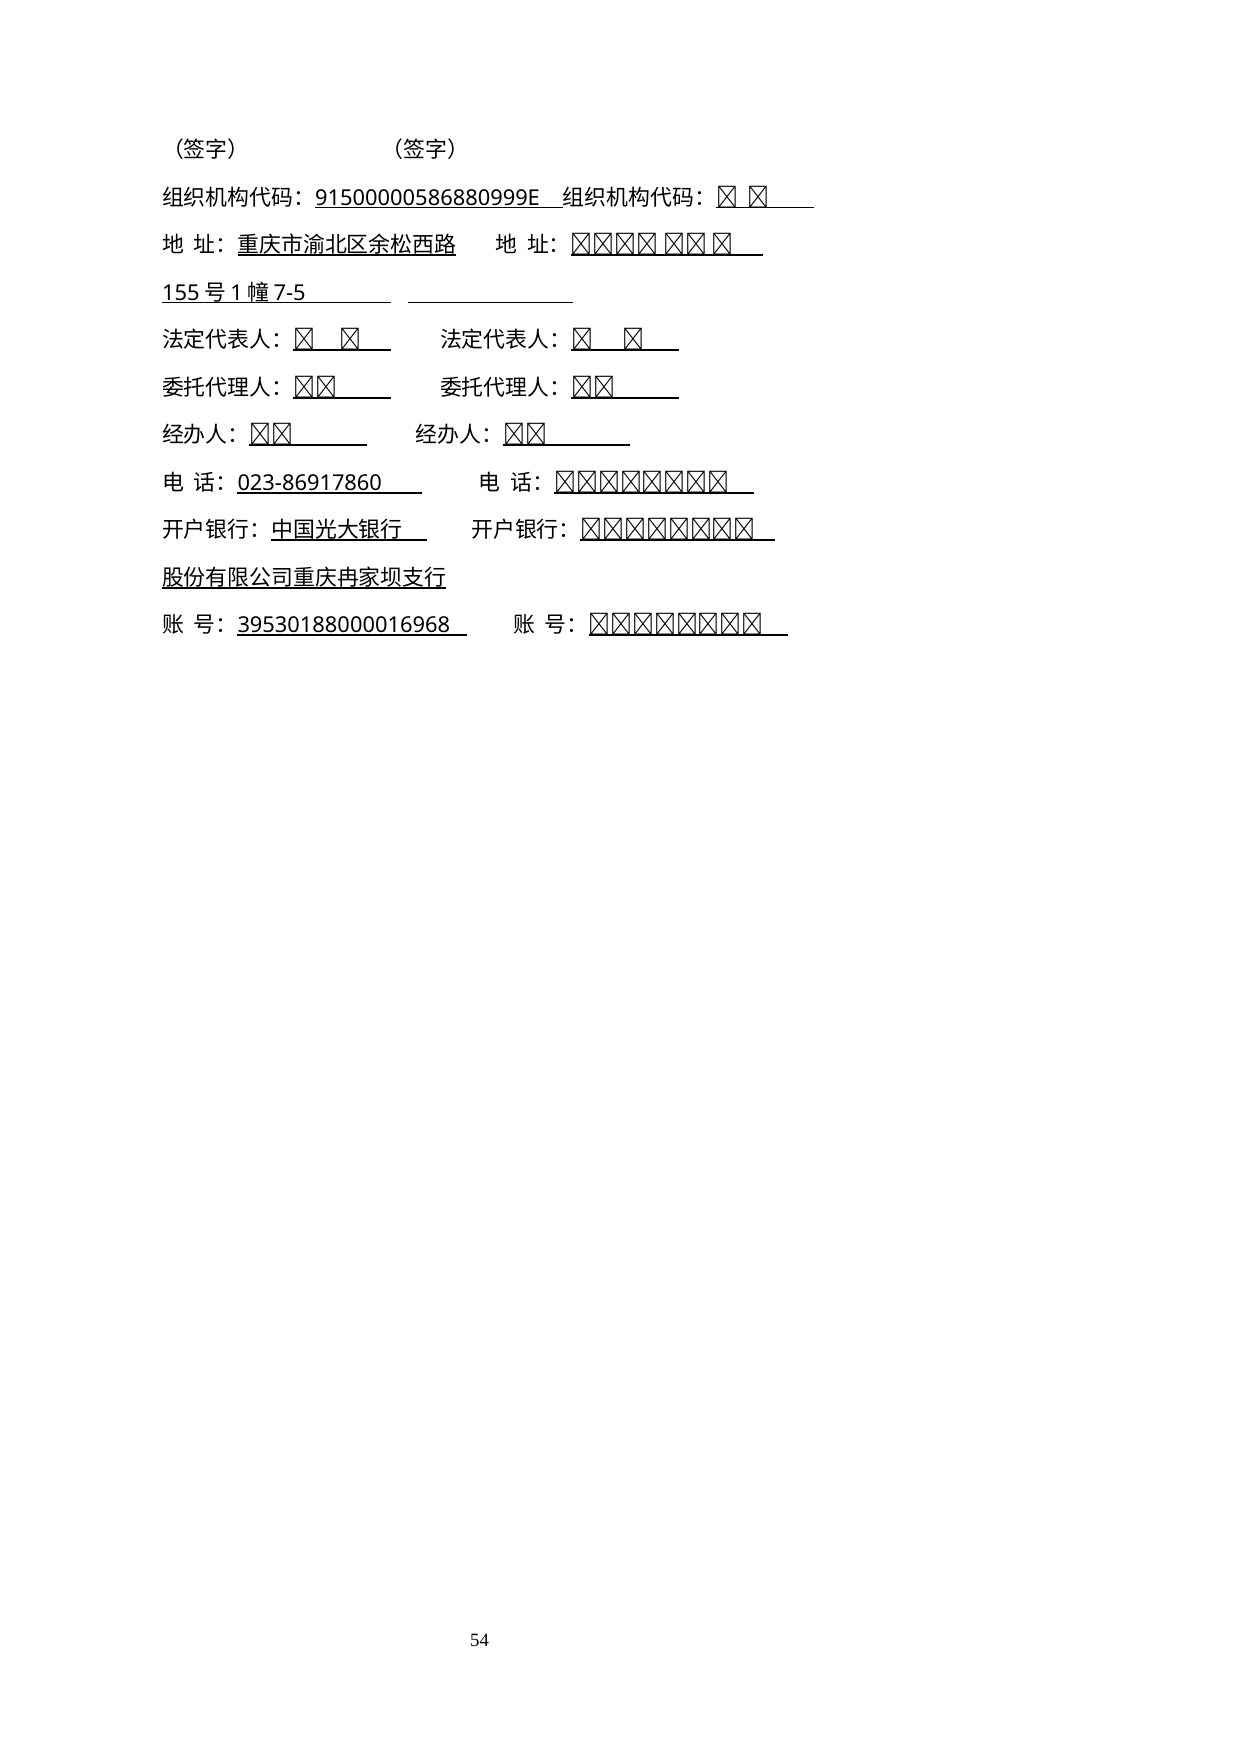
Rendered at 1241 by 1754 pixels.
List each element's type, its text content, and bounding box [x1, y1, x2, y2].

text （签字） （签字） [118, 132, 1122, 164]
text 法定代表人：  法定代表人：  [118, 322, 1122, 354]
text 股份有限公司重庆冉家坝支行 [118, 560, 1122, 591]
text 组织机构代码：91500000586880999E 组织机构代码：  [118, 179, 1122, 211]
text 地 址：重庆市渝北区余松西路 地 址：   [118, 227, 1122, 259]
text 委托代理人： 委托代理人： [118, 370, 1122, 401]
text 账 号：39530188000016968 账 号： [118, 607, 1122, 639]
subtitle 经办人： 经办人： [118, 417, 1122, 449]
text 155号1幢7-5 [118, 274, 1122, 306]
text 电 话：023-86917860 电 话： [118, 465, 1122, 496]
text 开户银行：中国光大银行 开户银行： [118, 512, 1122, 544]
